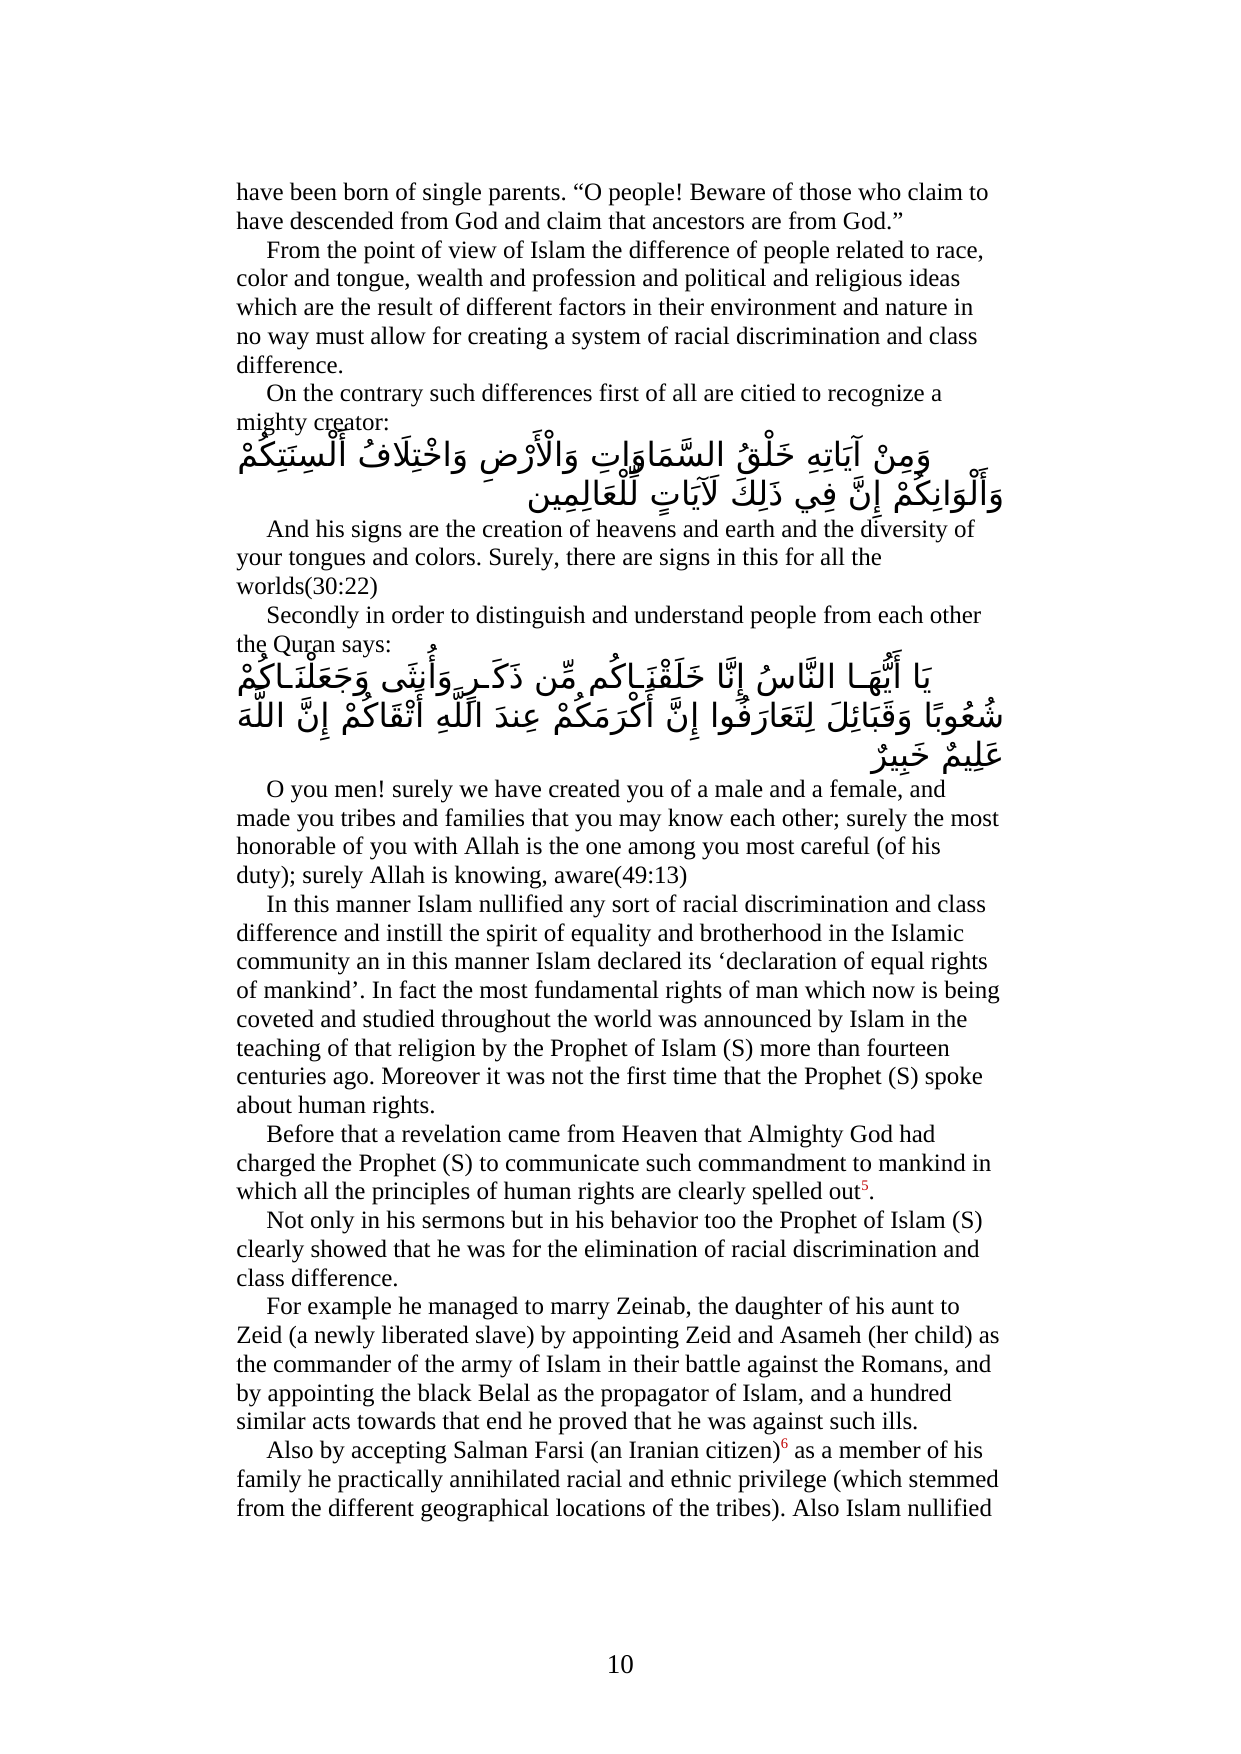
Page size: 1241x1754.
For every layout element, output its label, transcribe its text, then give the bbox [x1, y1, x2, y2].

text Not only in his sermons but in his behavior too the Prophet of Islam (S) clearly showed that he was for the elimination of racial discrimination and class difference. [236, 1205, 1004, 1291]
text Secondly in order to distinguish and understand people from each other the Quran says: [236, 600, 1004, 657]
text Before that a revelation came from Heaven that Almighty God had charged the Prophet (S) to communicate such commandment to mankind in which all the principles of human rights are clearly spelled out5. [236, 1119, 1004, 1205]
text يَا أَيُّهَا النَّاسُ إِنَّا خَلَقْنَاكُم مِّن ذَكَرٍ وَأُنثَى وَجَعَلْنَاكُمْ شُعُوبًا وَقَبَائِلَ لِتَعَارَفُوا إِنَّ أَكْرَمَكُمْ عِندَ اللَّهِ أَتْقَاكُمْ إِنَّ اللَّهَ عَلِيمٌ خَبِيرٌ [236, 657, 1004, 774]
text And his signs are the creation of heavens and earth and the diversity of your tongues and colors. Surely, there are signs in this for all the worlds(30:22) [236, 514, 1004, 600]
text From the point of view of Islam the difference of people related to race, color and tongue, wealth and profession and political and religious ideas which are the result of different factors in their environment and nature in no way must allow for creating a system of racial discrimination and class difference. [236, 235, 1004, 378]
text For example he managed to marry Zeinab, the daughter of his aunt to Zeid (a newly liberated slave) by appointing Zeid and Asameh (her child) as the commander of the army of Islam in their battle against the Romans, and by appointing the black Belal as the propagator of Islam, and a hundred similar acts towards that end he proved that he was against such ills. [236, 1291, 1004, 1435]
text In this manner Islam nullified any sort of racial discrimination and class difference and instill the spirit of equality and brotherhood in the Islamic community an in this manner Islam declared its ‘declaration of equal rights of mankind’. In fact the most fundamental rights of man which now is being coveted and studied throughout the world was announced by Islam in the teaching of that religion by the Prophet of Islam (S) more than fourteen centuries ago. Moreover it was not the first time that the Prophet (S) spoke about human rights. [236, 889, 1004, 1119]
text وَمِنْ آيَاتِهِ خَلْقُ السَّمَاوَاتِ وَالْأَرْضِ وَاخْتِلَافُ أَلْسِنَتِكُمْ وَأَلْوَانِكُمْ إِنَّ فِي ذَلِكَ لَآيَاتٍ لِّلْعَالِمِين [236, 436, 1004, 514]
text On the contrary such differences first of all are citied to recognize a mighty creator: [236, 378, 1004, 436]
text O you men! surely we have created you of a male and a female, and made you tribes and families that you may know each other; surely the most honorable of you with Allah is the one among you most careful (of his duty); surely Allah is knowing, aware(49:13) [236, 774, 1004, 889]
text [236, 1435, 1004, 1521]
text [236, 177, 1004, 235]
